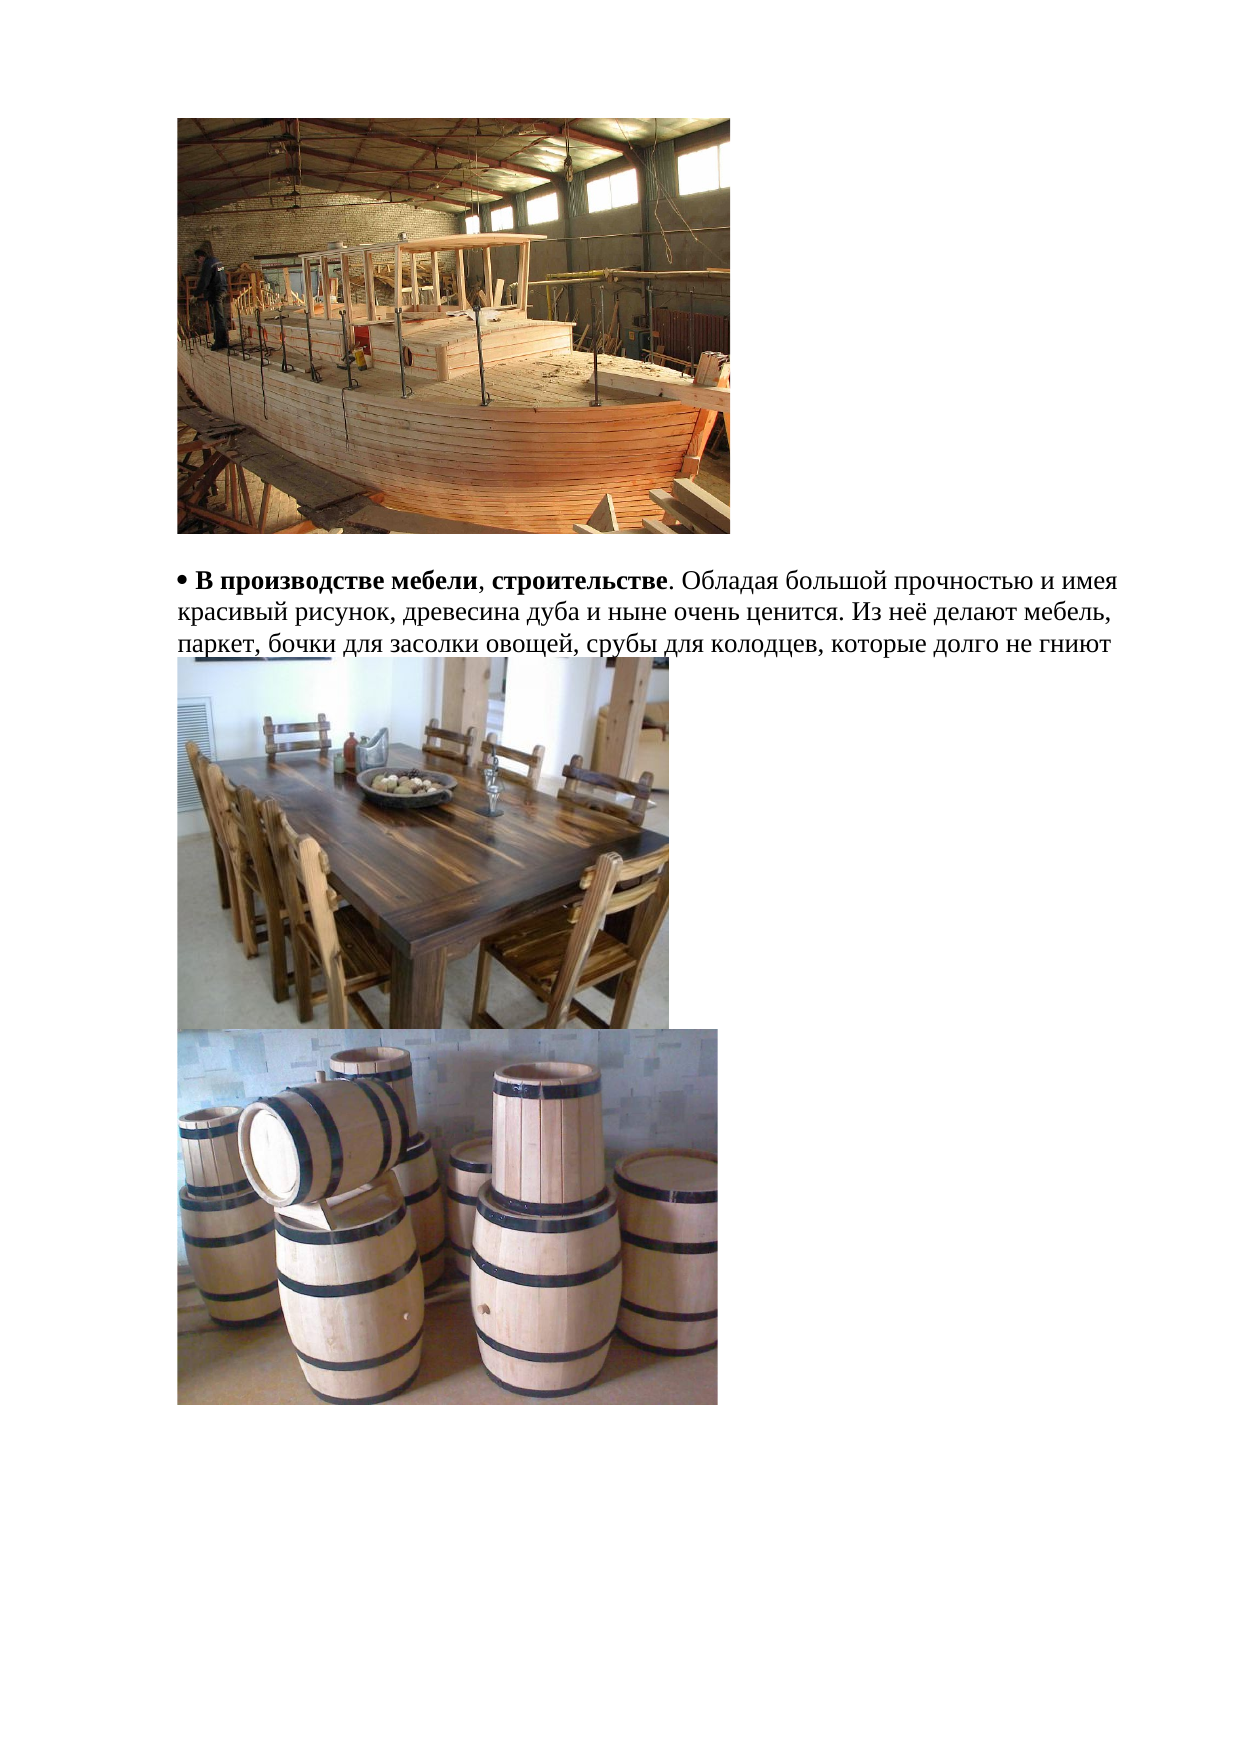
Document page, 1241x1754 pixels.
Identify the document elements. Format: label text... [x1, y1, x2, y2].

text В производстве мебели, строительстве. Обладая большой прочностью и имея красивый рисунок, древесина дуба и ныне очень ценится. Из неё делают мебель, паркет, бочки для засолки овощей, срубы для колодцев, которые долго не гниют [177, 564, 1152, 658]
picture [177, 657, 718, 1405]
picture [177, 118, 731, 534]
